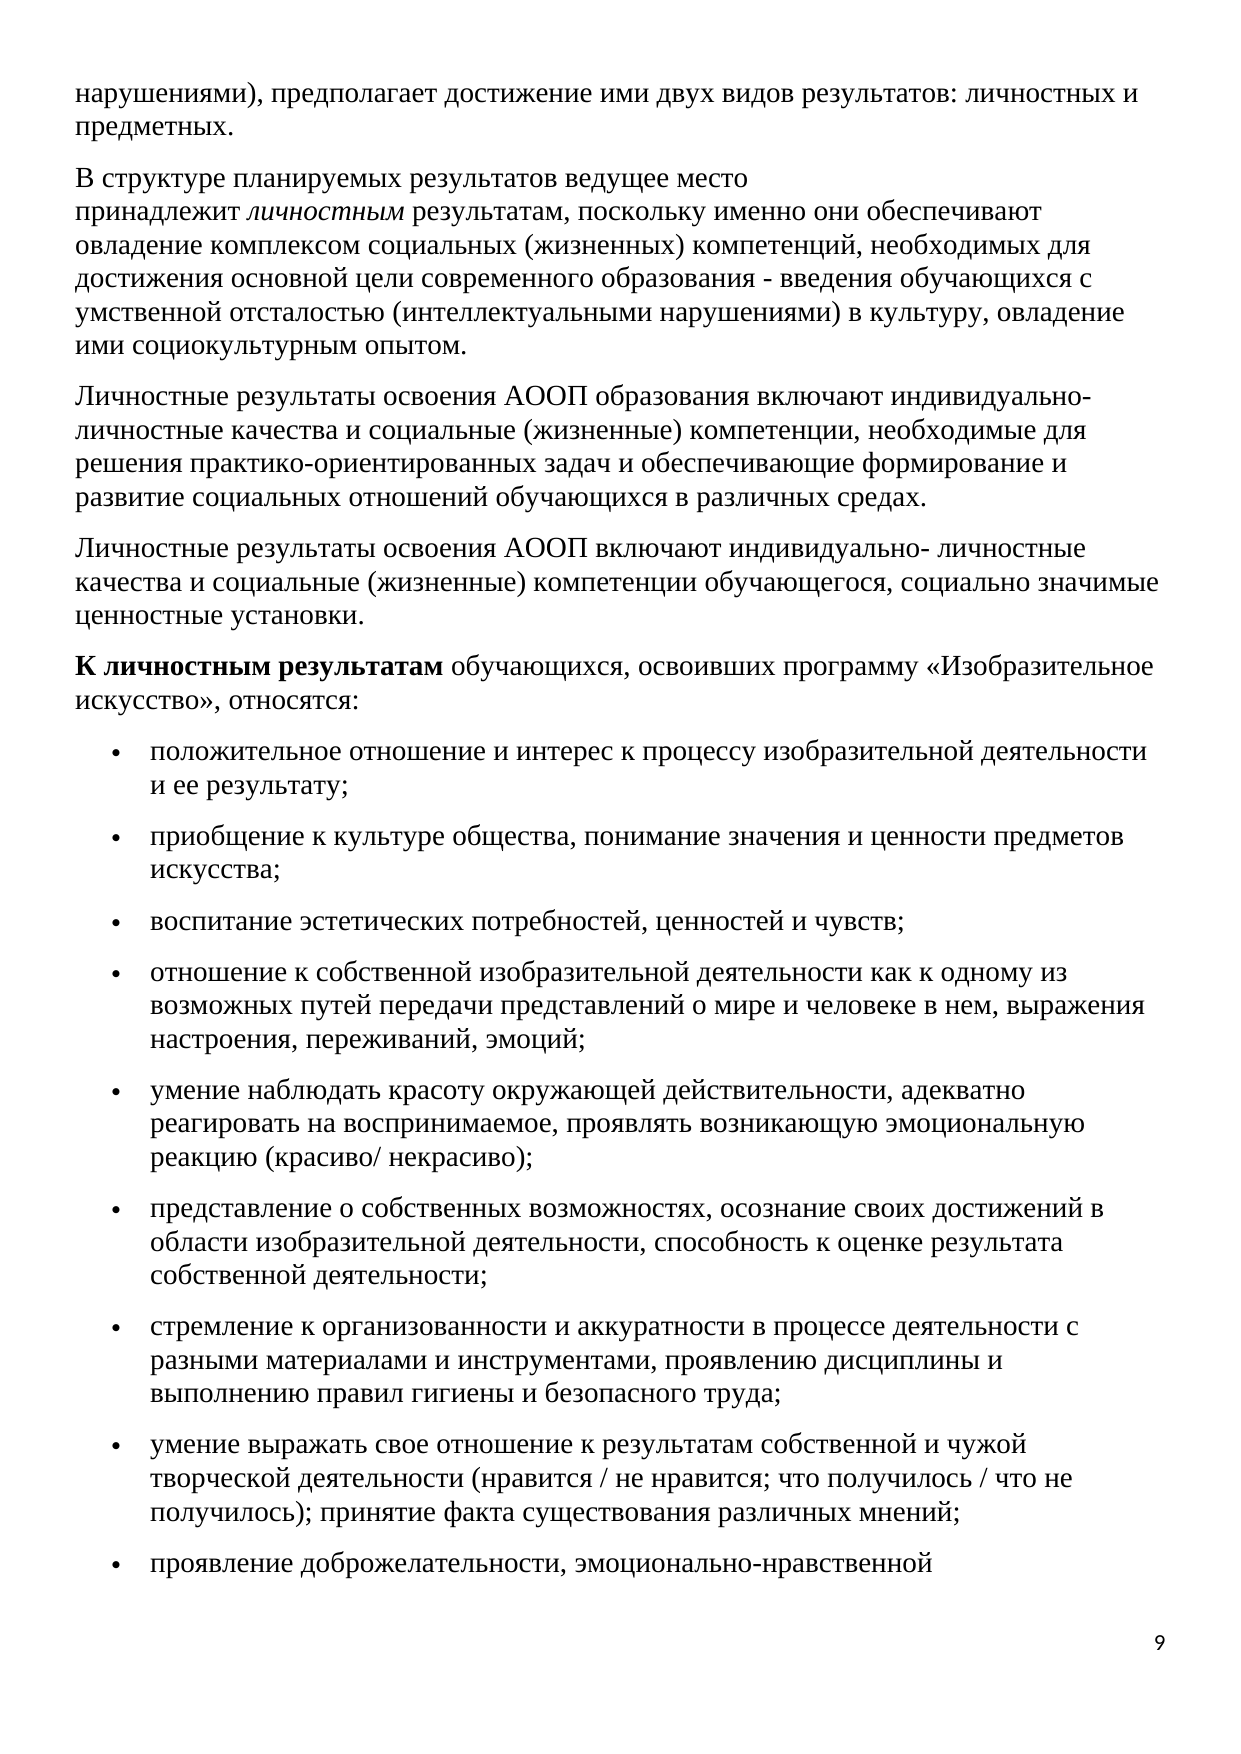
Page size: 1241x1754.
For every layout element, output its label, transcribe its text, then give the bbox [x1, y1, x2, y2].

list умение наблюдать красоту окружающей действительности, адекватно реагировать на воспринимаемое, проявлять возникающую эмоциональную реакцию (красиво/ некрасиво); [112, 1072, 1165, 1173]
text Личностные результаты освоения АООП образования включают индивидуально- личностные качества и социальные (жизненные) компетенции, необходимые для решения практико-ориентированных задач и обеспечивающие формирование и развитие социальных отношений обучающихся в различных средах. [75, 378, 1165, 513]
list проявление доброжелательности, эмоционально-нравственной [112, 1545, 1165, 1578]
list приобщение к культуре общества, понимание значения и ценности предметов искусства; [112, 818, 1165, 885]
text Личностные результаты освоения АООП включают индивидуально- личностные качества и социальные (жизненные) компетенции обучающегося, социально значимые ценностные установки. [75, 530, 1165, 631]
list умение выражать свое отношение к результатам собственной и чужой творческой деятельности (нравится / не нравится; что получилось / что не получилось); принятие факта существования различных мнений; [112, 1427, 1165, 1527]
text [75, 75, 1165, 142]
list стремление к организованности и аккуратности в процессе деятельности с разными материалами и инструментами, проявлению дисциплины и выполнению правил гигиены и безопасного труда; [112, 1308, 1165, 1409]
list положительное отношение и интерес к процессу изобразительной деятельности и ее результату; [112, 733, 1165, 800]
list представление о собственных возможностях, осознание своих достижений в области изобразительной деятельности, способность к оценке результата собственной деятельности; [112, 1190, 1165, 1291]
list отношение к собственной изобразительной деятельности как к одному из возможных путей передачи представлений о мире и человеке в нем, выражения настроения, переживаний, эмоций; [112, 954, 1165, 1054]
text В структуре планируемых результатов ведущее место принадлежит личностным результатам, поскольку именно они обеспечивают овладение комплексом социальных (жизненных) компетенций, необходимых для достижения основной цели современного образования - введения обучающихся с умственной отсталостью (интеллектуальными нарушениями) в культуру, овладение ими социокультурным опытом. [75, 160, 1165, 361]
text К личностным результатам обучающихся, освоивших программу «Изобразительное искусство», относятся: [75, 648, 1165, 716]
list воспитание эстетических потребностей, ценностей и чувств; [112, 903, 1165, 936]
